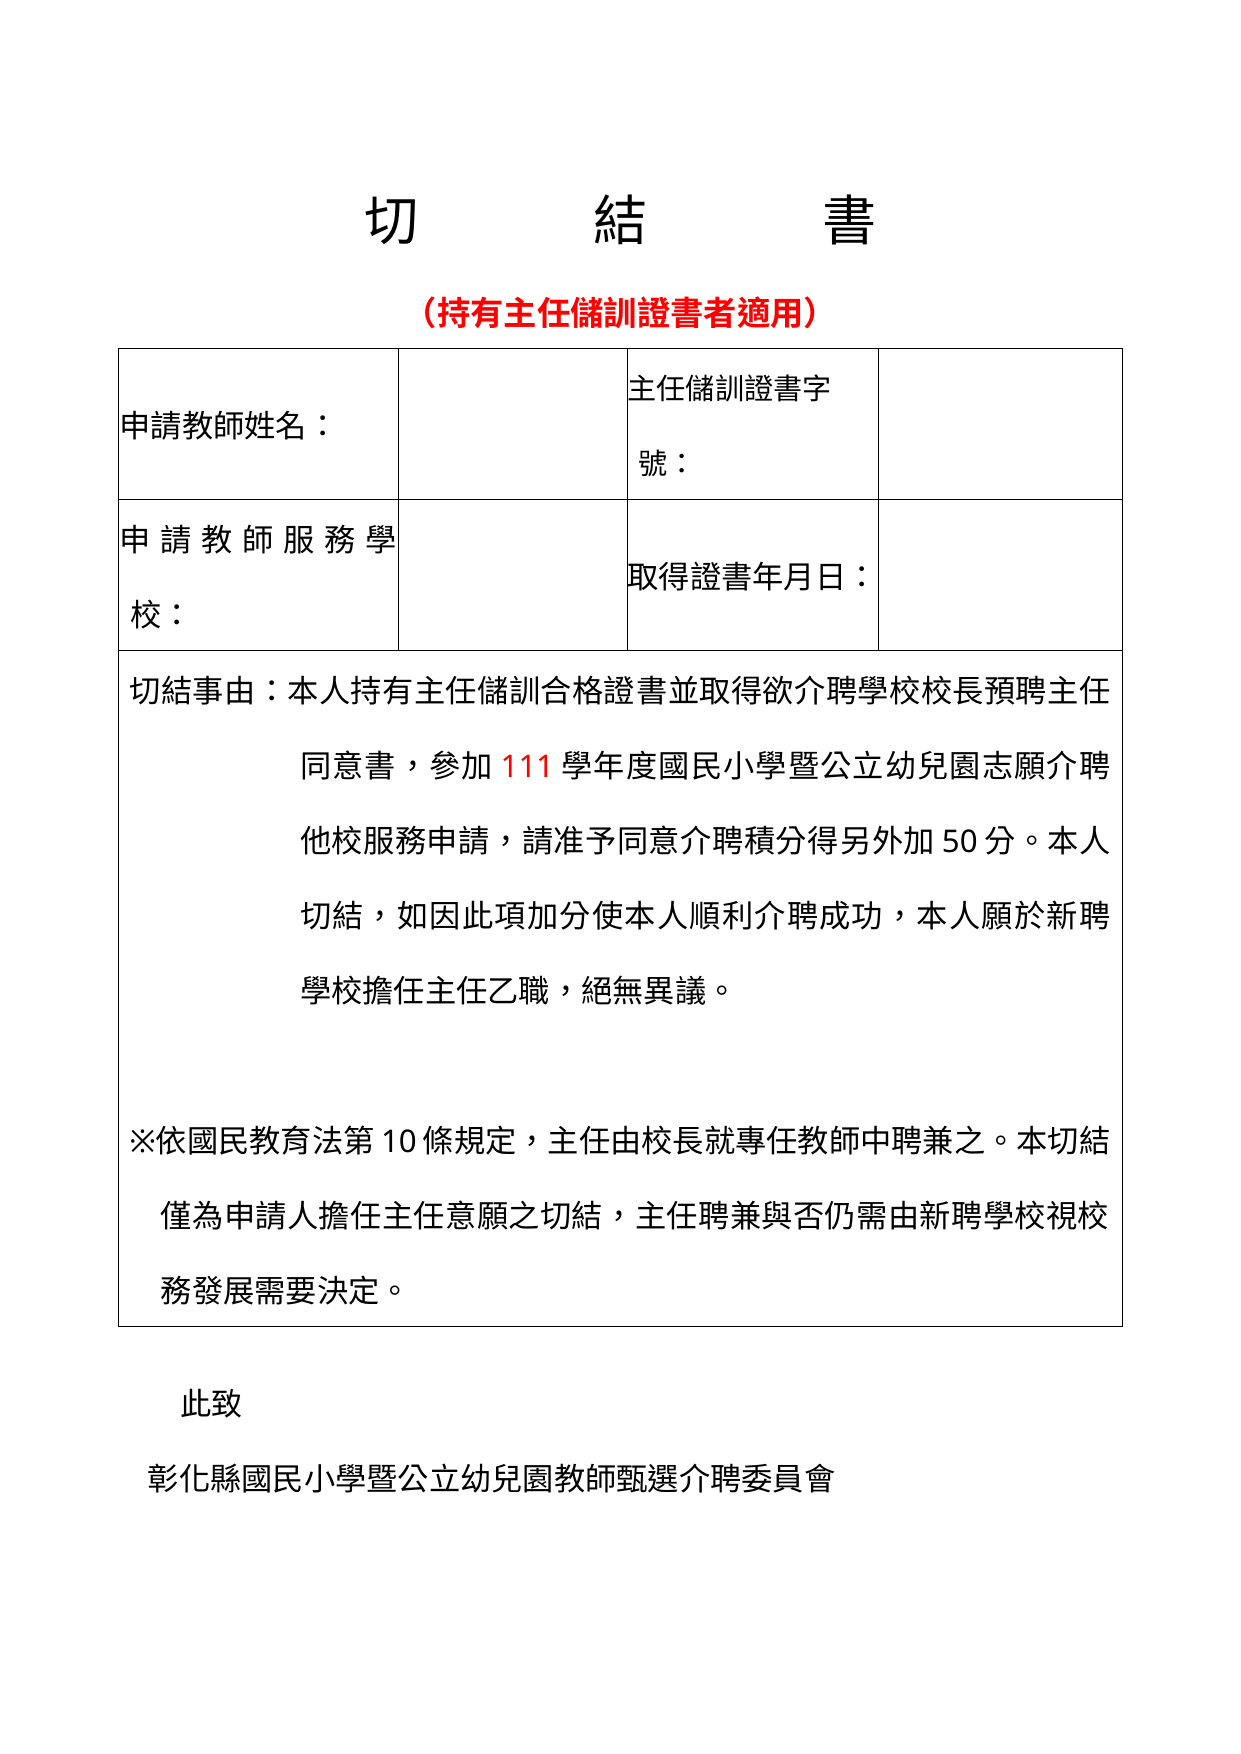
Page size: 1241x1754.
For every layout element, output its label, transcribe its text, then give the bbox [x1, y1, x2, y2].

text 切 結 書 [148, 161, 1092, 273]
table_cell [879, 500, 1122, 650]
table_header [399, 349, 627, 499]
table_header 主任儲訓證書字號： [628, 349, 878, 499]
text 彰化縣國民小學暨公立幼兒園教師甄選介聘委員會 [148, 1440, 1092, 1515]
table_header [879, 349, 1122, 499]
table_cell 切結事由：本人持有主任儲訓合格證書並取得欲介聘學校校長預聘主任同意書，參加111學年度國民小學暨公立幼兒園志願介聘他校服務申請，請准予同意介聘積分得另外加50分。本人切結，如因此項加分使本人順利介聘成功，本人願於新聘學校擔任主任乙職，絕無異議。 ※依國民教育法第10條規定，主任由校長就專任教師中聘兼之。本切結僅為申請人擔任主任意願之切結，主任聘兼與否仍需由新聘學校視校務發展需要決定。 [119, 651, 1122, 1326]
table_cell [399, 500, 627, 650]
text 此致 [148, 1365, 1092, 1440]
table_header 申請教師姓名： [119, 349, 398, 499]
text （持有主任儲訓證書者適用） [148, 273, 1092, 348]
table_cell 申請教師服務學校： [119, 500, 398, 650]
table_cell 取得證書年月日： [628, 500, 878, 650]
